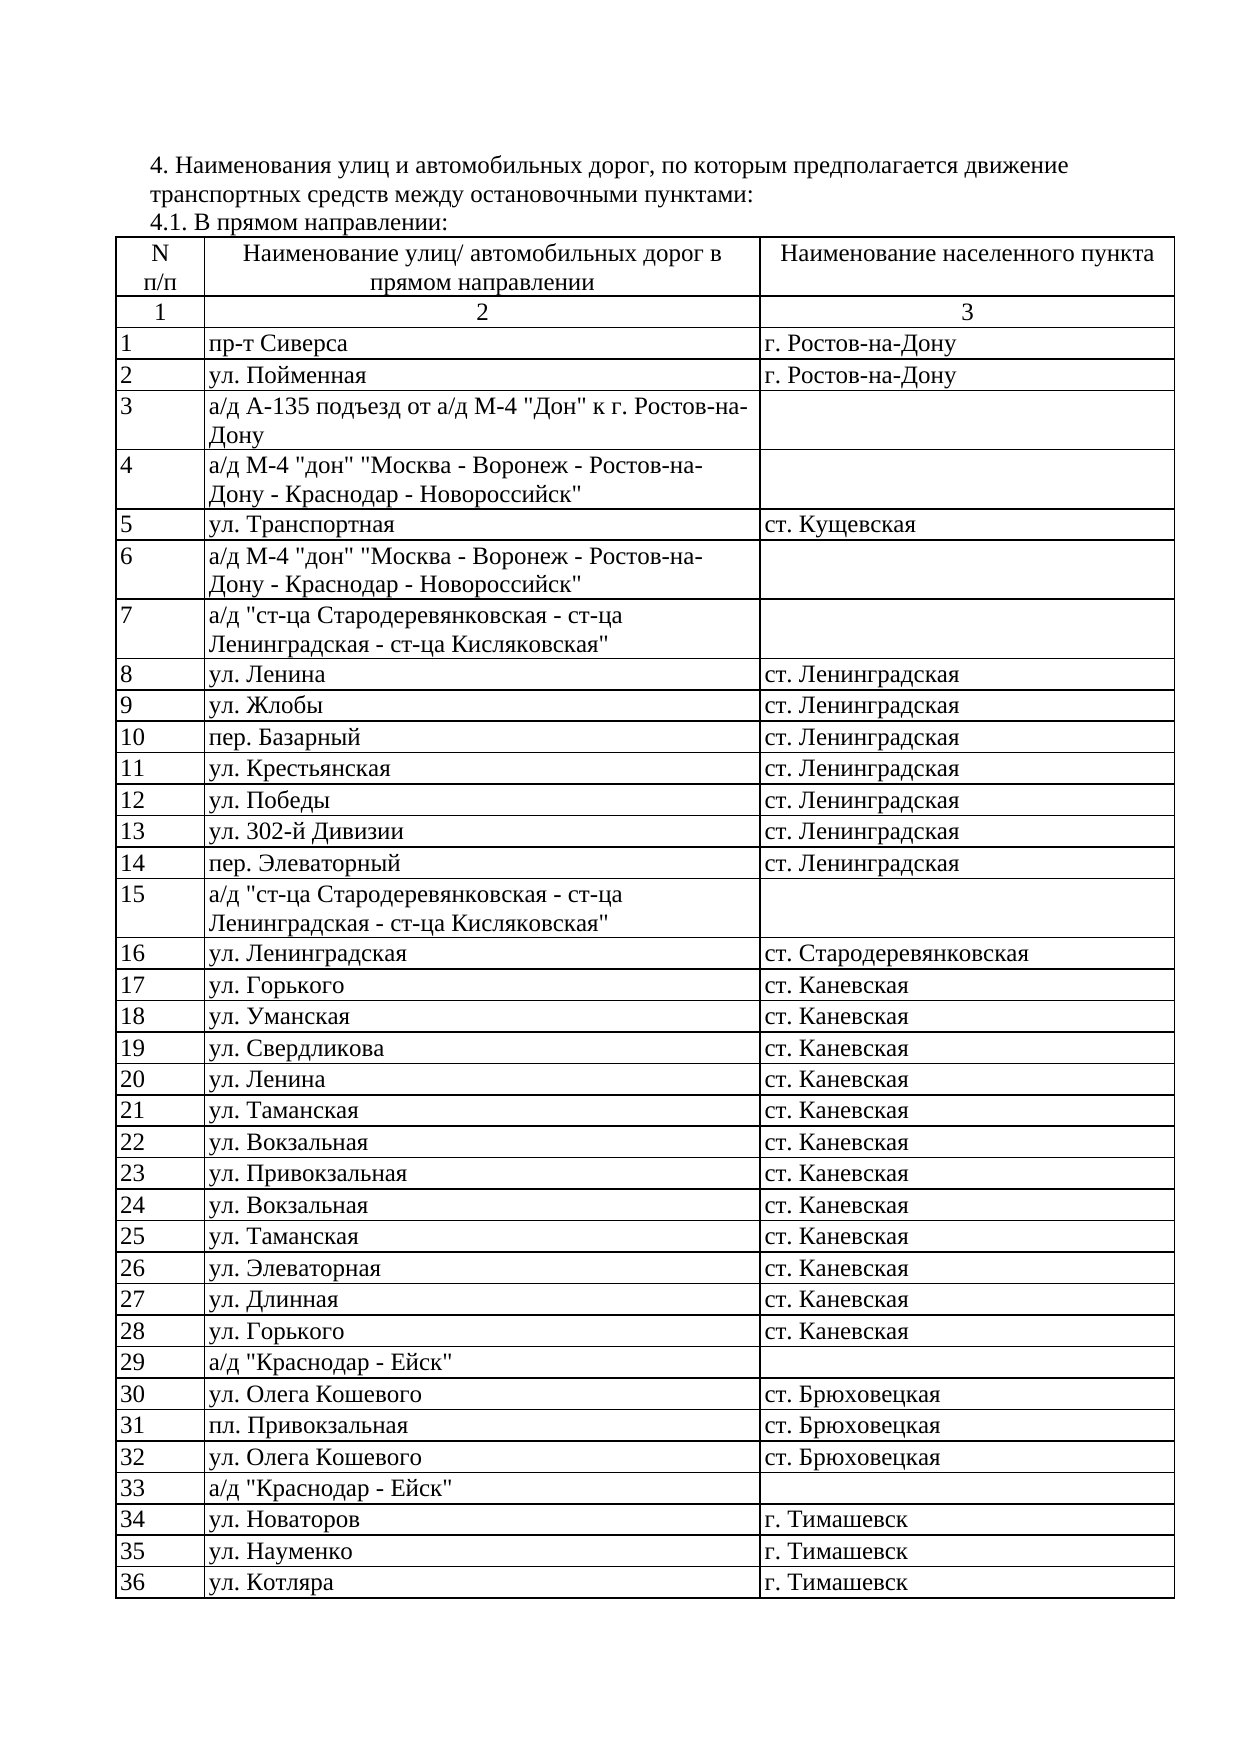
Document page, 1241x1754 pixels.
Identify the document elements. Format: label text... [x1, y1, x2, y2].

table_cell 13 [117, 816, 204, 846]
table_cell ул. Транспортная [205, 510, 759, 539]
table_cell 24 [117, 1190, 204, 1220]
table_cell [761, 600, 1174, 657]
table_cell ст. Ленинградская [761, 753, 1174, 783]
table_cell ст. Каневская [761, 1033, 1174, 1062]
table_cell 12 [117, 785, 204, 815]
table_cell ул. Науменко [205, 1536, 759, 1566]
table_cell ст. Брюховецкая [761, 1442, 1174, 1471]
table_cell ул. Привокзальная [205, 1158, 759, 1188]
table_cell 34 [117, 1505, 204, 1534]
table_cell ул. Элеваторная [205, 1253, 759, 1283]
table_cell ст. Каневская [761, 1221, 1174, 1251]
table_cell 19 [117, 1033, 204, 1062]
table_cell 8 [117, 659, 204, 689]
table_cell [761, 1473, 1174, 1503]
table_cell ст. Каневская [761, 1190, 1174, 1220]
table_cell 29 [117, 1347, 204, 1377]
table_cell ст. Ленинградская [761, 659, 1174, 689]
table_cell пр-т Сиверса [205, 328, 759, 358]
table_cell ул. Ленина [205, 659, 759, 689]
table_header Наименование улиц/ автомобильных дорог в прямом направлении [205, 238, 759, 295]
table_cell ул. Длинная [205, 1284, 759, 1314]
table_cell ул. 302-й Дивизии [205, 816, 759, 846]
table_cell [761, 1347, 1174, 1377]
table_cell [761, 879, 1174, 937]
table_cell ст. Брюховецкая [761, 1379, 1174, 1408]
table_cell г. Ростов-на-Дону [761, 328, 1174, 358]
table_cell а/д "ст-ца Стародеревянковская - ст-ца Ленинградская - ст-ца Кисляковская" [205, 600, 759, 657]
table_cell ст. Каневская [761, 1096, 1174, 1125]
table_cell ст. Ленинградская [761, 722, 1174, 752]
table_cell 26 [117, 1253, 204, 1283]
table_cell ул. Крестьянская [205, 753, 759, 783]
table_cell 14 [117, 848, 204, 878]
table_cell пл. Привокзальная [205, 1410, 759, 1440]
table_cell [761, 541, 1174, 598]
table_cell а/д "Краснодар - Ейск" [205, 1473, 759, 1503]
table_cell 36 [117, 1567, 204, 1597]
table_cell г. Тимашевск [761, 1567, 1174, 1597]
table_cell а/д А-135 подъезд от а/д М-4 "Дон" к г. Ростов-на-Дону [205, 391, 759, 449]
table_cell 20 [117, 1064, 204, 1094]
table_cell ст. Каневская [761, 1127, 1174, 1157]
table_cell ст. Ленинградская [761, 691, 1174, 720]
table_cell ул. Олега Кошевого [205, 1379, 759, 1408]
table_cell ст. Каневская [761, 1064, 1174, 1094]
table_cell [761, 450, 1174, 508]
table_cell ул. Таманская [205, 1221, 759, 1251]
table_cell ул. Свердликова [205, 1033, 759, 1062]
table_cell ул. Вокзальная [205, 1190, 759, 1220]
text 4. Наименования улиц и автомобильных дорог, по которым предполагается движение транспортных средств между остановочными пунктами: [150, 150, 1090, 207]
table_cell 25 [117, 1221, 204, 1251]
table_cell 2 [117, 360, 204, 390]
table_cell ул. Победы [205, 785, 759, 815]
table_cell ул. Ленина [205, 1064, 759, 1094]
table_cell ст. Каневская [761, 1284, 1174, 1314]
table_cell ул. Вокзальная [205, 1127, 759, 1157]
table_cell 33 [117, 1473, 204, 1503]
table_cell 28 [117, 1316, 204, 1346]
table_cell ст. Каневская [761, 970, 1174, 999]
table_cell ул. Пойменная [205, 360, 759, 390]
table_cell 11 [117, 753, 204, 783]
table_cell 1 [117, 328, 204, 358]
table_cell ул. Жлобы [205, 691, 759, 720]
table_cell 27 [117, 1284, 204, 1314]
table_cell ст. Каневская [761, 1001, 1174, 1031]
table_cell ул. Олега Кошевого [205, 1442, 759, 1471]
table_cell ст. Ленинградская [761, 816, 1174, 846]
table_cell а/д "Краснодар - Ейск" [205, 1347, 759, 1377]
table_cell 6 [117, 541, 204, 598]
table_cell 16 [117, 938, 204, 968]
table_cell 3 [761, 297, 1174, 327]
table_cell ст. Каневская [761, 1316, 1174, 1346]
table_cell 30 [117, 1379, 204, 1408]
table_cell г. Тимашевск [761, 1536, 1174, 1566]
table_cell а/д "ст-ца Стародеревянковская - ст-ца Ленинградская - ст-ца Кисляковская" [205, 879, 759, 937]
table_cell ст. Брюховецкая [761, 1410, 1174, 1440]
table_cell ул. Горького [205, 1316, 759, 1346]
table_cell 22 [117, 1127, 204, 1157]
table_cell ул. Таманская [205, 1096, 759, 1125]
table_cell г. Ростов-на-Дону [761, 360, 1174, 390]
table_cell 23 [117, 1158, 204, 1188]
table_cell ул. Новаторов [205, 1505, 759, 1534]
table_header N п/п [117, 238, 204, 295]
table_cell а/д М-4 "дон" "Москва - Воронеж - Ростов-на-Дону - Краснодар - Новороссийск" [205, 541, 759, 598]
table_cell 1 [117, 297, 204, 327]
table_cell 18 [117, 1001, 204, 1031]
table_cell а/д М-4 "дон" "Москва - Воронеж - Ростов-на-Дону - Краснодар - Новороссийск" [205, 450, 759, 508]
table_cell 31 [117, 1410, 204, 1440]
table_cell г. Тимашевск [761, 1505, 1174, 1534]
table_header Наименование населенного пункта [761, 238, 1174, 295]
table_cell ул. Горького [205, 970, 759, 999]
table_cell 21 [117, 1096, 204, 1125]
table_cell пер. Базарный [205, 722, 759, 752]
table_cell 9 [117, 691, 204, 720]
table_cell ст. Каневская [761, 1158, 1174, 1188]
table_cell 3 [117, 391, 204, 449]
table_cell 10 [117, 722, 204, 752]
table_cell ст. Каневская [761, 1253, 1174, 1283]
table_cell ст. Стародеревянковская [761, 938, 1174, 968]
table_cell ст. Ленинградская [761, 848, 1174, 878]
table_cell 17 [117, 970, 204, 999]
table_cell 15 [117, 879, 204, 937]
table_cell ст. Ленинградская [761, 785, 1174, 815]
table_cell ст. Кущевская [761, 510, 1174, 539]
table_cell пер. Элеваторный [205, 848, 759, 878]
table_cell 35 [117, 1536, 204, 1566]
table_cell ул. Ленинградская [205, 938, 759, 968]
table_cell 5 [117, 510, 204, 539]
table_cell 7 [117, 600, 204, 657]
table_cell ул. Котляра [205, 1567, 759, 1597]
text 4.1. В прямом направлении: [150, 207, 1090, 236]
table_cell 2 [205, 297, 759, 327]
table_cell 4 [117, 450, 204, 508]
table_cell 32 [117, 1442, 204, 1471]
table_cell ул. Уманская [205, 1001, 759, 1031]
table_cell [761, 391, 1174, 449]
